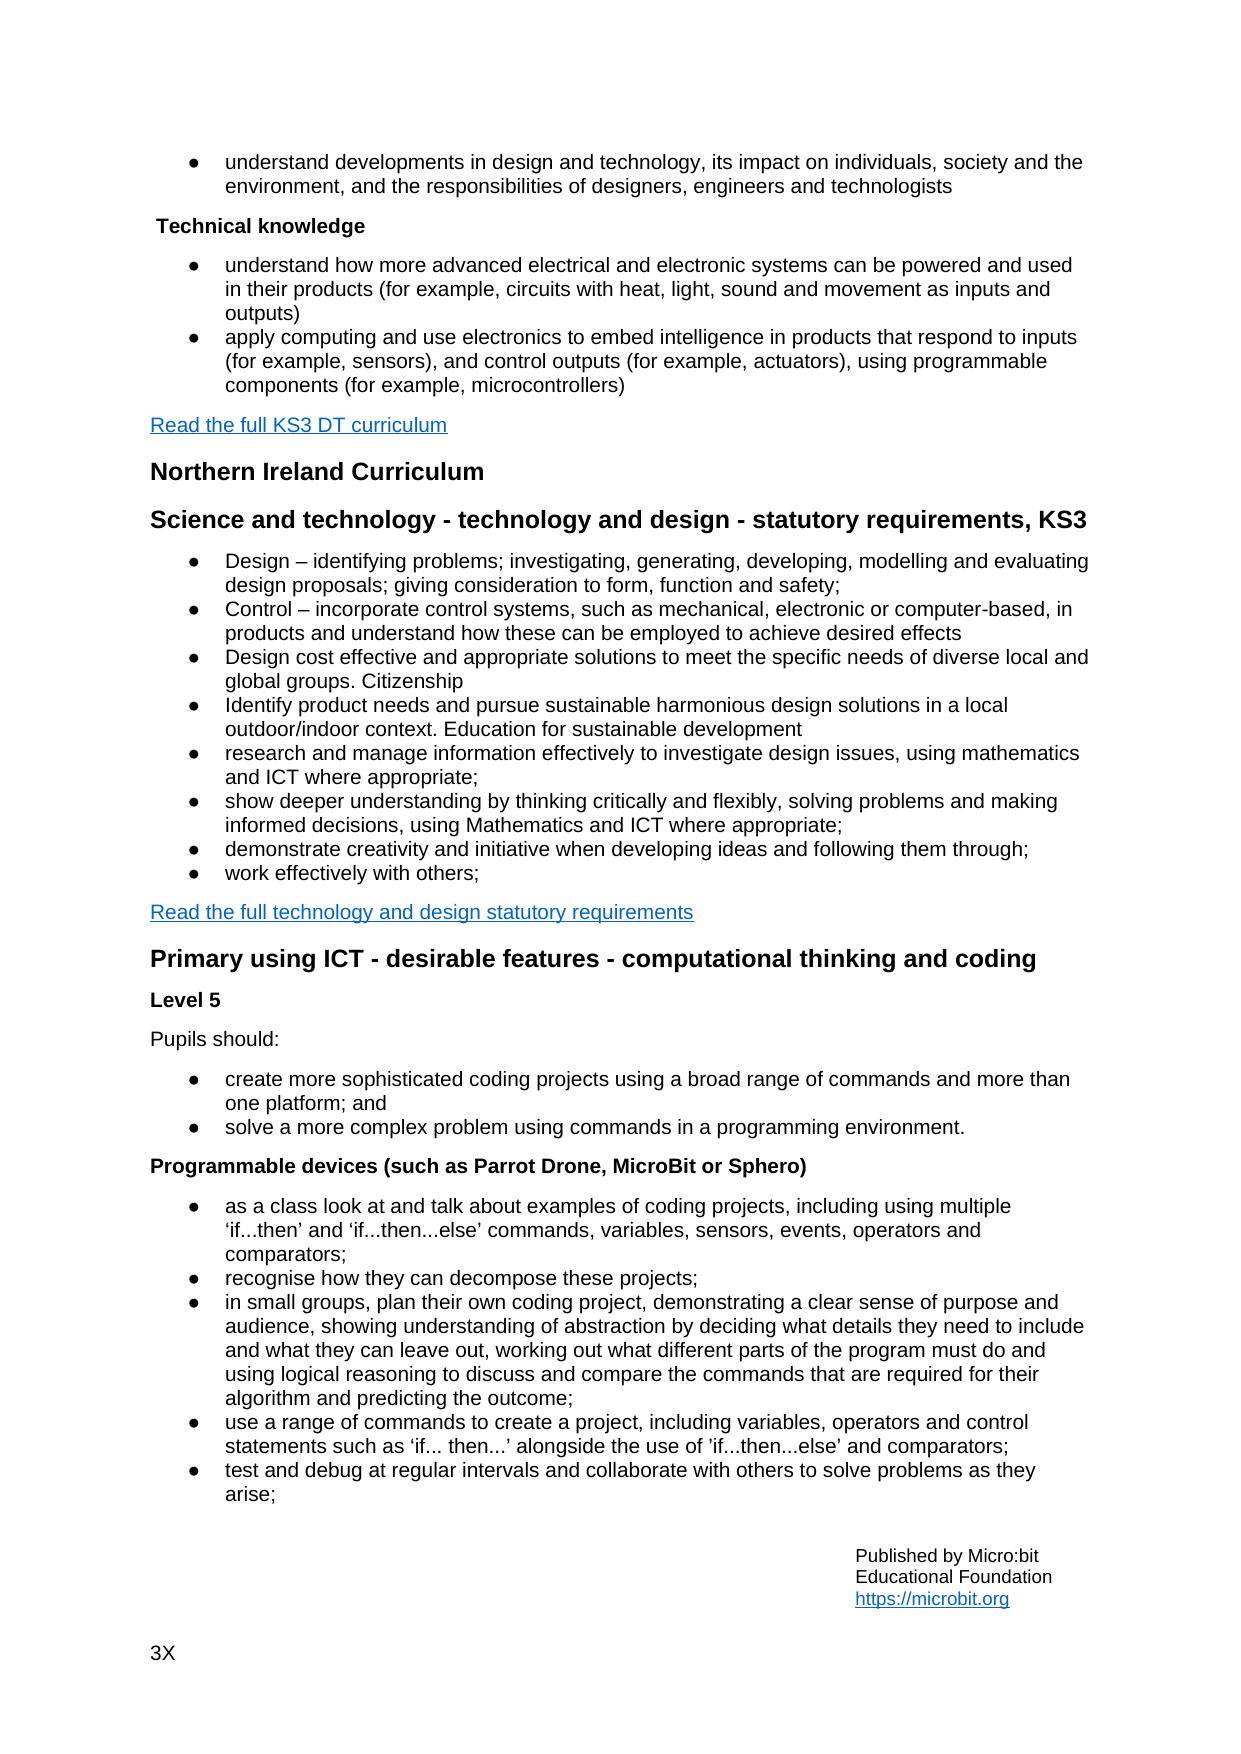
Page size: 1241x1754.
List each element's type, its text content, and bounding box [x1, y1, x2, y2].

text Programmable devices (such as Parrot Drone, MicroBit or Sphero) [150, 1154, 1090, 1178]
list research and manage information effectively to investigate design issues, using mathematics and ICT where appropriate; [187, 741, 1090, 788]
list test and debug at regular intervals and collaborate with others to solve problems as they arise; [187, 1457, 1090, 1505]
list use a range of commands to create a project, including variables, operators and control statements such as ‘if... then...’ alongside the use of ’if...then...else’ and comparators; [187, 1409, 1090, 1457]
list Design cost effective and appropriate solutions to meet the specific needs of diverse local and global groups. Citizenship [187, 645, 1090, 693]
list understand developments in design and technology, its impact on individuals, society and the environment, and the responsibilities of designers, engineers and technologists [187, 150, 1090, 198]
text Level 5 [150, 988, 1090, 1012]
list understand how more advanced electrical and electronic systems can be powered and used in their products (for example, circuits with heat, light, sound and movement as inputs and outputs) [187, 253, 1090, 325]
text Technical knowledge [150, 213, 1090, 237]
list recognise how they can decompose these projects; [187, 1266, 1090, 1290]
list show deeper understanding by thinking critically and flexibly, solving problems and making informed decisions, using Mathematics and ICT where appropriate; [187, 788, 1090, 836]
subtitle Northern Ireland Curriculum [150, 456, 1090, 485]
list apply computing and use electronics to embed intelligence in products that respond to inputs (for example, sensors), and control outputs (for example, actuators), using programmable components (for example, microcontrollers) [187, 325, 1090, 397]
list Design – identifying problems; investigating, generating, developing, modelling and evaluating design proposals; giving consideration to form, function and safety; [187, 549, 1090, 597]
list as a class look at and talk about examples of coding projects, including using multiple ‘if...then’ and ‘if...then...else’ commands, variables, sensors, events, operators and comparators; [187, 1194, 1090, 1266]
list Control – incorporate control systems, such as mechanical, electronic or computer-based, in products and understand how these can be employed to achieve desired effects [187, 597, 1090, 645]
text Read the full KS3 DT curriculum [150, 412, 1090, 436]
text Read the full technology and design statutory requirements [150, 900, 1090, 924]
list work effectively with others; [187, 860, 1090, 884]
subtitle Primary using ICT - desirable features - computational thinking and coding [150, 944, 1090, 973]
list demonstrate creativity and initiative when developing ideas and following them through; [187, 836, 1090, 860]
text Pupils should: [150, 1027, 1090, 1051]
list solve a more complex problem using commands in a programming environment. [187, 1115, 1090, 1139]
list Identify product needs and pursue sustainable harmonious design solutions in a local outdoor/indoor context. Education for sustainable development [187, 693, 1090, 741]
subtitle Science and technology - technology and design - statutory requirements, KS3 [150, 505, 1090, 534]
list in small groups, plan their own coding project, demonstrating a clear sense of purpose and audience, showing understanding of abstraction by deciding what details they need to include and what they can leave out, working out what different parts of the program must do and using logical reasoning to discuss and compare the commands that are required for their algorithm and predicting the outcome; [187, 1290, 1090, 1409]
list create more sophisticated coding projects using a broad range of commands and more than one platform; and [187, 1067, 1090, 1115]
